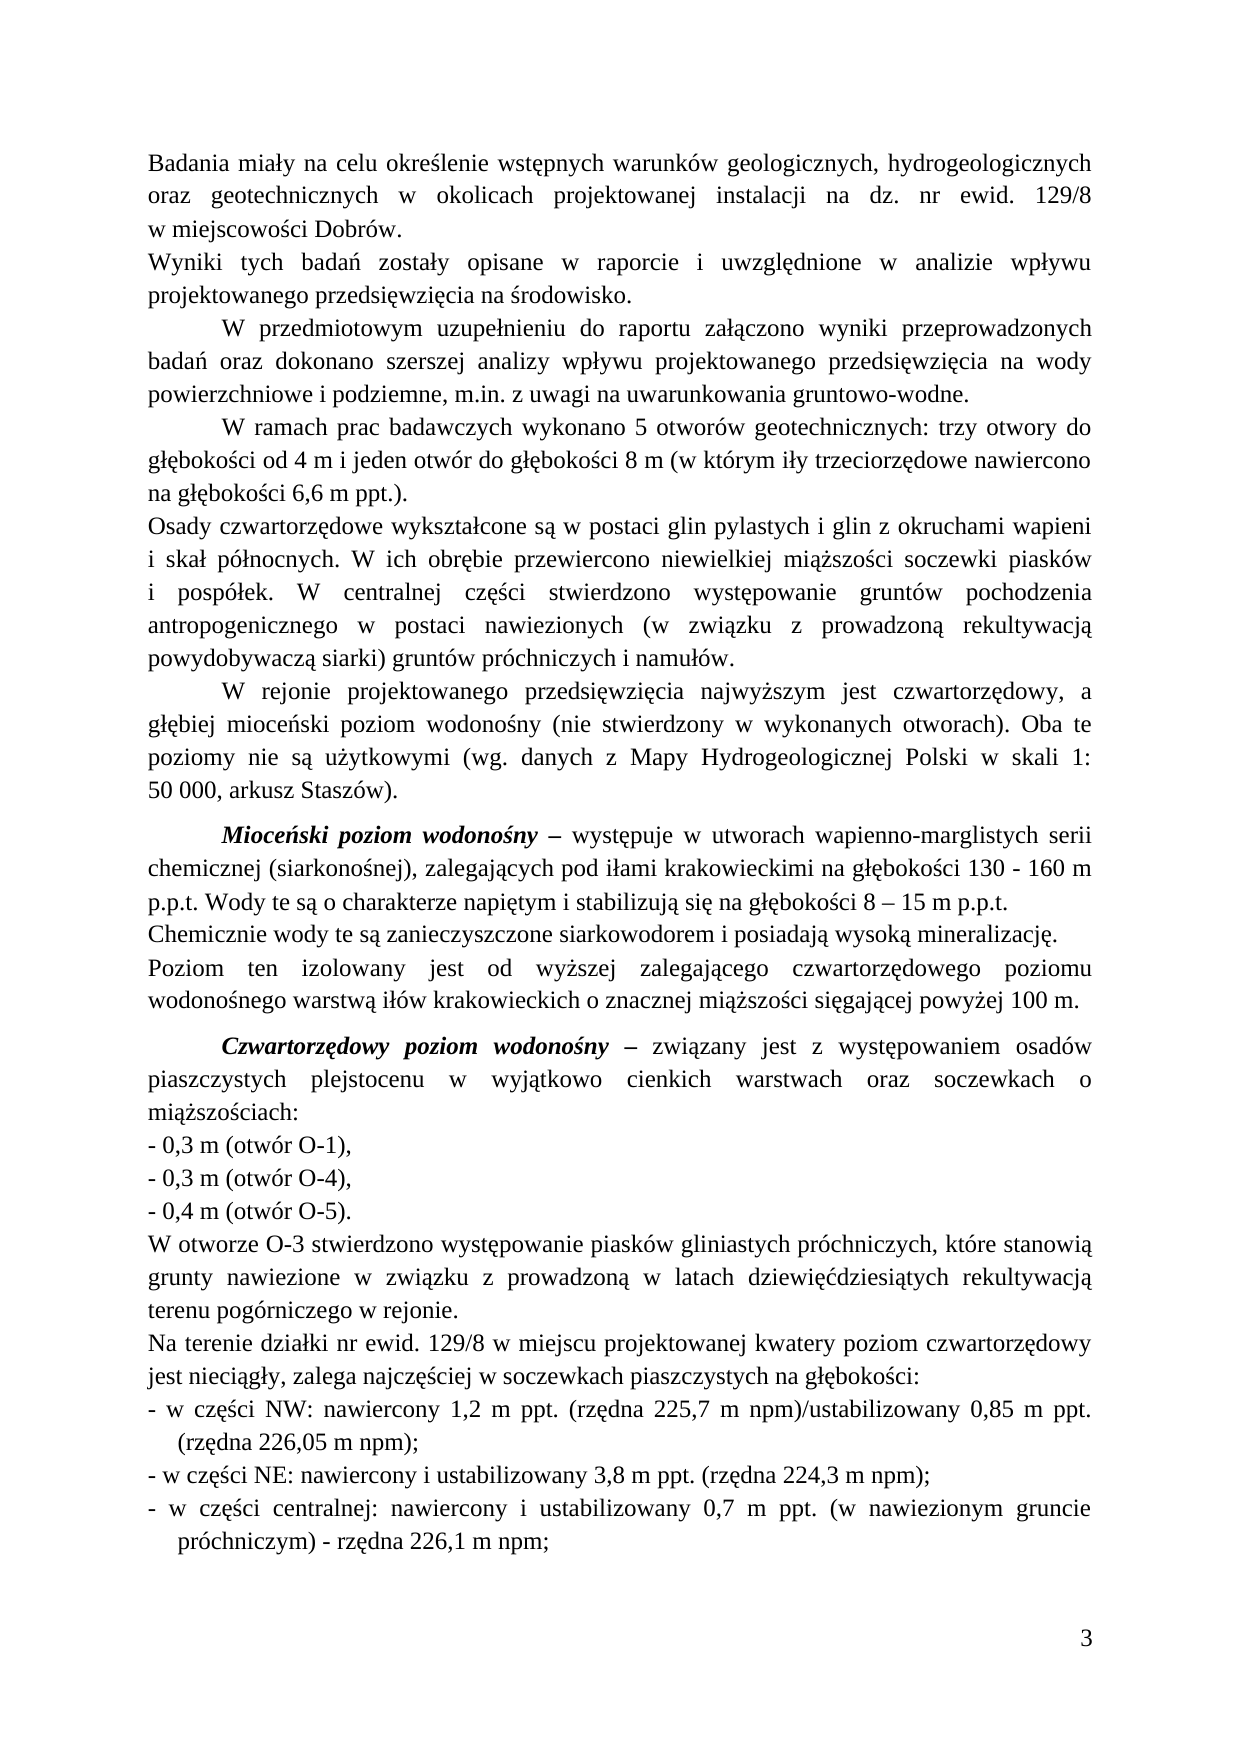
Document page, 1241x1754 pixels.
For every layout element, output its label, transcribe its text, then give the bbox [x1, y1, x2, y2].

text W rejonie projektowanego przedsięwzięcia najwyższym jest czwartorzędowy, a głębiej mioceński poziom wodonośny (nie stwierdzony w wykonanych otworach). Oba te poziomy nie są użytkowymi (wg. danych z Mapy Hydrogeologicznej Polski w skali 1: 50 000, arkusz Staszów). [148, 676, 1093, 804]
text - 0,3 m (otwór O-1), [148, 1130, 1093, 1159]
text Wyniki tych badań zostały opisane w raporcie i uwzględnione w analizie wpływu projektowanego przedsięwzięcia na środowisko. [148, 247, 1093, 308]
text Osady czwartorzędowe wykształcone są w postaci glin pylastych i glin z okruchami wapieni i skał północnych. W ich obrębie przewiercono niewielkiej miąższości soczewki piasków i pospółek. W centralnej części stwierdzono występowanie gruntów pochodzenia antropogenicznego w postaci nawiezionych (w związku z prowadzoną rekultywacją powydobywaczą siarki) gruntów próchniczych i namułów. [148, 511, 1093, 672]
text Chemicznie wody te są zanieczyszczone siarkowodorem i posiadają wysoką mineralizację. [148, 919, 1093, 948]
text - w części centralnej: nawiercony i ustabilizowany 0,7 m ppt. (w nawiezionym gruncie próchniczym) - rzędna 226,1 m npm; [148, 1493, 1093, 1555]
text Na terenie działki nr ewid. 129/8 w miejscu projektowanej kwatery poziom czwartorzędowy jest nieciągły, zalega najczęściej w soczewkach piaszczystych na głębokości: [148, 1328, 1093, 1390]
text W otworze O-3 stwierdzono występowanie piasków gliniastych próchniczych, które stanowią grunty nawiezione w związku z prowadzoną w latach dziewięćdziesiątych rekultywacją terenu pogórniczego w rejonie. [148, 1229, 1093, 1324]
text Poziom ten izolowany jest od wyższej zalegającego czwartorzędowego poziomu wodonośnego warstwą iłów krakowieckich o znacznej miąższości sięgającej powyżej . [148, 953, 1093, 1014]
text - w części NE: nawiercony i ustabilizowany 3,8 m ppt. (rzędna 224,3 m npm); [148, 1460, 1093, 1489]
text - w części NW: nawiercony 1,2 m ppt. (rzędna 225,7 m npm)/ustabilizowany 0,85 m ppt. (rzędna 226,05 m npm); [148, 1394, 1093, 1456]
text - 0,3 m (otwór O-4), [148, 1163, 1093, 1192]
text Mioceński poziom wodonośny – występuje w utworach wapienno-marglistych serii chemicznej (siarkonośnej), zalegających pod iłami krakowieckimi na głębokości 130 - p.p.t. Wody te są o charakterze napiętym i stabilizują się na głębokości 8 – p.p.t. [148, 821, 1093, 915]
text - 0,4 m (otwór O-5). [148, 1196, 1093, 1225]
text Badania miały na celu określenie wstępnych warunków geologicznych, hydrogeologicznych oraz geotechnicznych w okolicach projektowanej instalacji na dz. nr ewid. 129/8 w miejscowości Dobrów. [148, 148, 1093, 242]
text W ramach prac badawczych wykonano 5 otworów geotechnicznych: trzy otwory do głębokości od 4 m i jeden otwór do głębokości 8 m (w którym iły trzeciorzędowe nawiercono na głębokości 6,6 m ppt.). [148, 412, 1093, 507]
text Czwartorzędowy poziom wodonośny – związany jest z występowaniem osadów piaszczystych plejstocenu w wyjątkowo cienkich warstwach oraz soczewkach o miąższościach: [148, 1031, 1093, 1126]
text W przedmiotowym uzupełnieniu do raportu załączono wyniki przeprowadzonych badań oraz dokonano szerszej analizy wpływu projektowanego przedsięwzięcia na wody powierzchniowe i podziemne, m.in. z uwagi na uwarunkowania gruntowo-wodne. [148, 313, 1093, 407]
